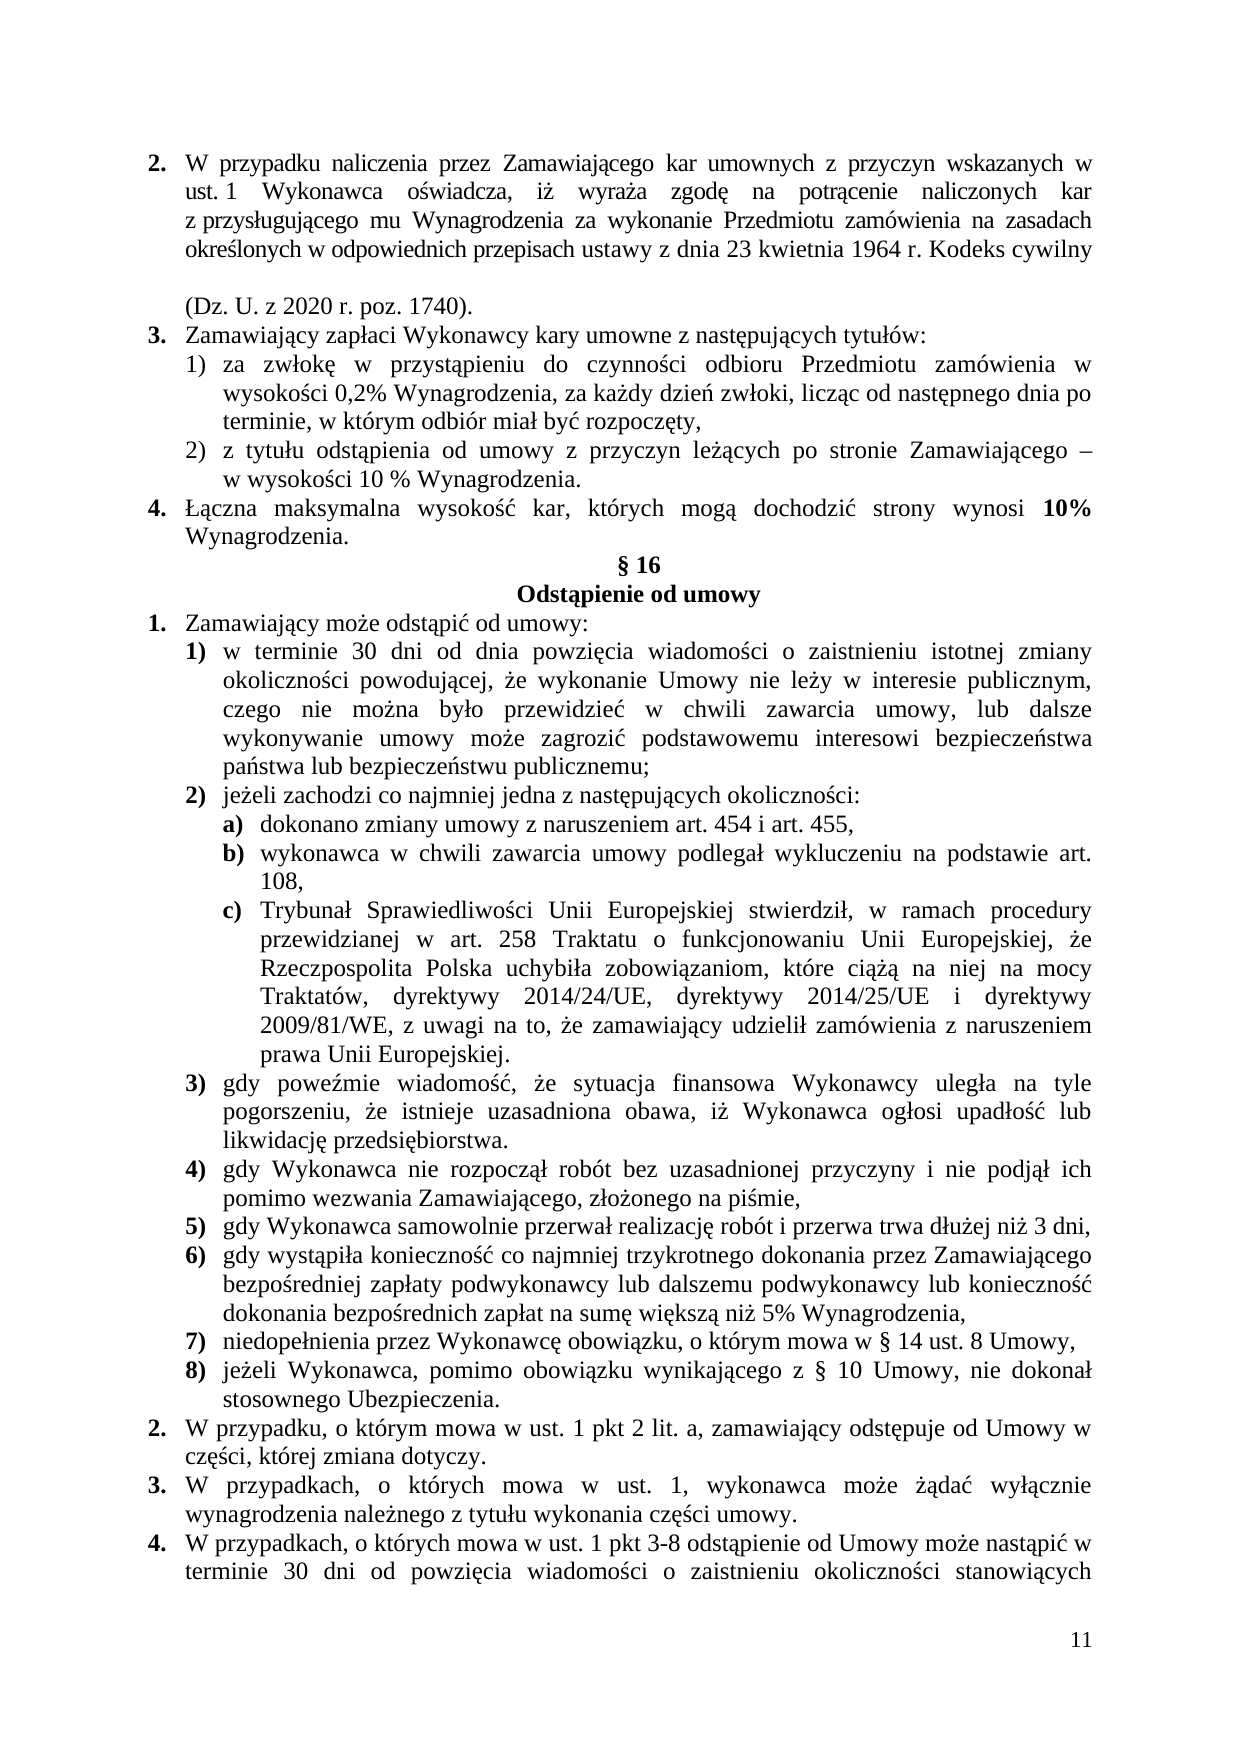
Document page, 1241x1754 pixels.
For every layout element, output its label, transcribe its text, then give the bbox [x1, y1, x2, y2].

list wykonawca w chwili zawarcia umowy podlegał wykluczeniu na podstawie art. 108, [222, 838, 1093, 895]
list Zamawiający zapłaci Wykonawcy kary umowne z następujących tytułów: [148, 320, 1093, 349]
list z tytułu odstąpienia od umowy z przyczyn leżących po stronie Zamawiającego – w wysokości 10 % Wynagrodzenia. [185, 435, 1093, 493]
list Trybunał Sprawiedliwości Unii Europejskiej stwierdził, w ramach procedury przewidzianej w art. 258 Traktatu o funkcjonowaniu Unii Europejskiej, że Rzeczpospolita Polska uchybiła zobowiązaniom, które ciążą na niej na mocy Traktatów, dyrektywy 2014/24/UE, dyrektywy 2014/25/UE i dyrektywy 2009/81/WE, z uwagi na to, że zamawiający udzielił zamówienia z naruszeniem prawa Unii Europejskiej. [222, 895, 1093, 1068]
list W przypadku, o którym mowa w ust. 1 pkt 2 lit. a, zamawiający odstępuje od Umowy w części, której zmiana dotyczy. [148, 1413, 1093, 1470]
list Łączna maksymalna wysokość kar, których mogą dochodzić strony wynosi 10% Wynagrodzenia. [148, 493, 1093, 550]
list niedopełnienia przez Wykonawcę obowiązku, o którym mowa w § 14 ust. 8 Umowy, [185, 1326, 1093, 1355]
list jeżeli Wykonawca, pomimo obowiązku wynikającego z § 10 Umowy, nie dokonał stosownego Ubezpieczenia. [185, 1355, 1093, 1413]
list jeżeli zachodzi co najmniej jedna z następujących okoliczności: [185, 780, 1093, 809]
list gdy Wykonawca nie rozpoczął robót bez uzasadnionej przyczyny i nie podjął ich pomimo wezwania Zamawiającego, złożonego na piśmie, [185, 1154, 1093, 1211]
text § 16 [148, 550, 1093, 579]
list dokonano zmiany umowy z naruszeniem art. 454 i art. 455, [222, 809, 1093, 838]
list Zamawiający może odstąpić od umowy: [148, 608, 1093, 636]
list W przypadku naliczenia przez Zamawiającego kar umownych z przyczyn wskazanych w ust. 1 Wykonawca oświadcza, iż wyraża zgodę na potrącenie naliczonych kar z przysługującego mu Wynagrodzenia za wykonanie Przedmiotu zamówienia na zasadach określonych w odpowiednich przepisach ustawy z dnia 23 kwietnia 1964 r. Kodeks cywilny (Dz. U. z 2020 r. poz. 1740). [148, 148, 1093, 320]
list gdy poweźmie wiadomość, że sytuacja finansowa Wykonawcy uległa na tyle pogorszeniu, że istnieje uzasadniona obawa, iż Wykonawca ogłosi upadłość lub likwidację przedsiębiorstwa. [185, 1068, 1093, 1154]
list W przypadkach, o których mowa w ust. 1, wykonawca może żądać wyłącznie wynagrodzenia należnego z tytułu wykonania części umowy. [148, 1470, 1093, 1528]
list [148, 1528, 1093, 1585]
text Odstąpienie od umowy [148, 579, 1093, 608]
list gdy Wykonawca samowolnie przerwał realizację robót i przerwa trwa dłużej niż 3 dni, [185, 1211, 1093, 1240]
list za zwłokę w przystąpieniu do czynności odbioru Przedmiotu zamówienia w wysokości 0,2% Wynagrodzenia, za każdy dzień zwłoki, licząc od następnego dnia po terminie, w którym odbiór miał być rozpoczęty, [185, 349, 1093, 435]
list gdy wystąpiła konieczność co najmniej trzykrotnego dokonania przez Zamawiającego bezpośredniej zapłaty podwykonawcy lub dalszemu podwykonawcy lub konieczność dokonania bezpośrednich zapłat na sumę większą niż 5% Wynagrodzenia, [185, 1240, 1093, 1326]
list w terminie 30 dni od dnia powzięcia wiadomości o zaistnieniu istotnej zmiany okoliczności powodującej, że wykonanie Umowy nie leży w interesie publicznym, czego nie można było przewidzieć w chwili zawarcia umowy, lub dalsze wykonywanie umowy może zagrozić podstawowemu interesowi bezpieczeństwa państwa lub bezpieczeństwu publicznemu; [185, 636, 1093, 780]
